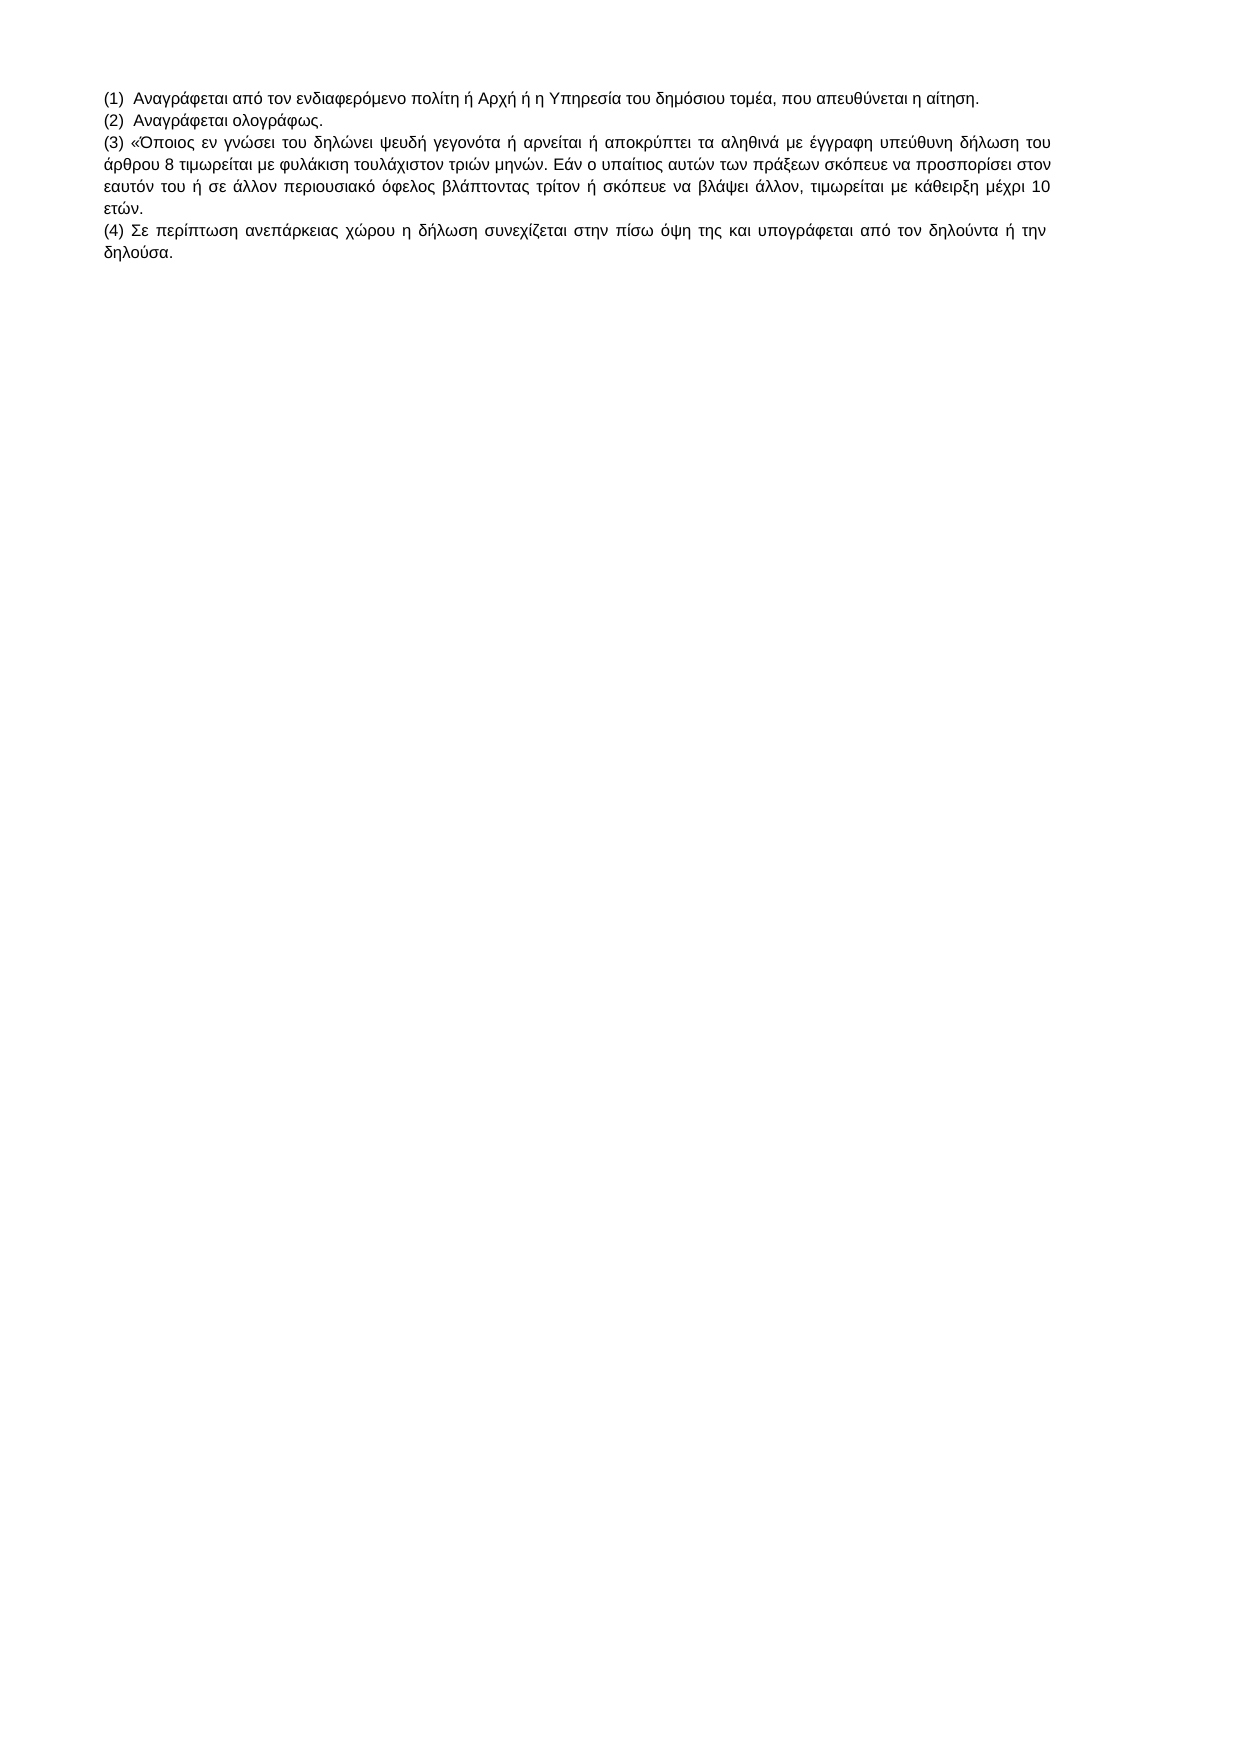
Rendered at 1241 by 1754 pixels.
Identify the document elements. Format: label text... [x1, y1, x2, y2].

text (3) «Όποιος εν γνώσει του δηλώνει ψευδή γεγονότα ή αρνείται ή αποκρύπτει τα αληθινά με έγγραφη υπεύθυνη δήλωση του άρθρου 8 τιμωρείται με φυλάκιση τουλάχιστον τριών μηνών. Εάν ο υπαίτιος αυτών των πράξεων σκόπευε να προσπορίσει στον εαυτόν του ή σε άλλον περιουσιακό όφελος βλάπτοντας τρίτον ή σκόπευε να βλάψει άλλον, τιμωρείται με κάθειρξη μέχρι 10 ετών. [103, 133, 1053, 218]
text (4) Σε περίπτωση ανεπάρκειας χώρου η δήλωση συνεχίζεται στην πίσω όψη της και υπογράφεται από τον δηλούντα ή την δηλούσα. [103, 221, 1048, 262]
text (2) Αναγράφεται ολογράφως. [103, 111, 1048, 130]
text (1) Αναγράφεται από τον ενδιαφερόμενο πολίτη ή Αρχή ή η Υπηρεσία του δημόσιου τομέα, που απευθύνεται η αίτηση. [103, 89, 1048, 108]
